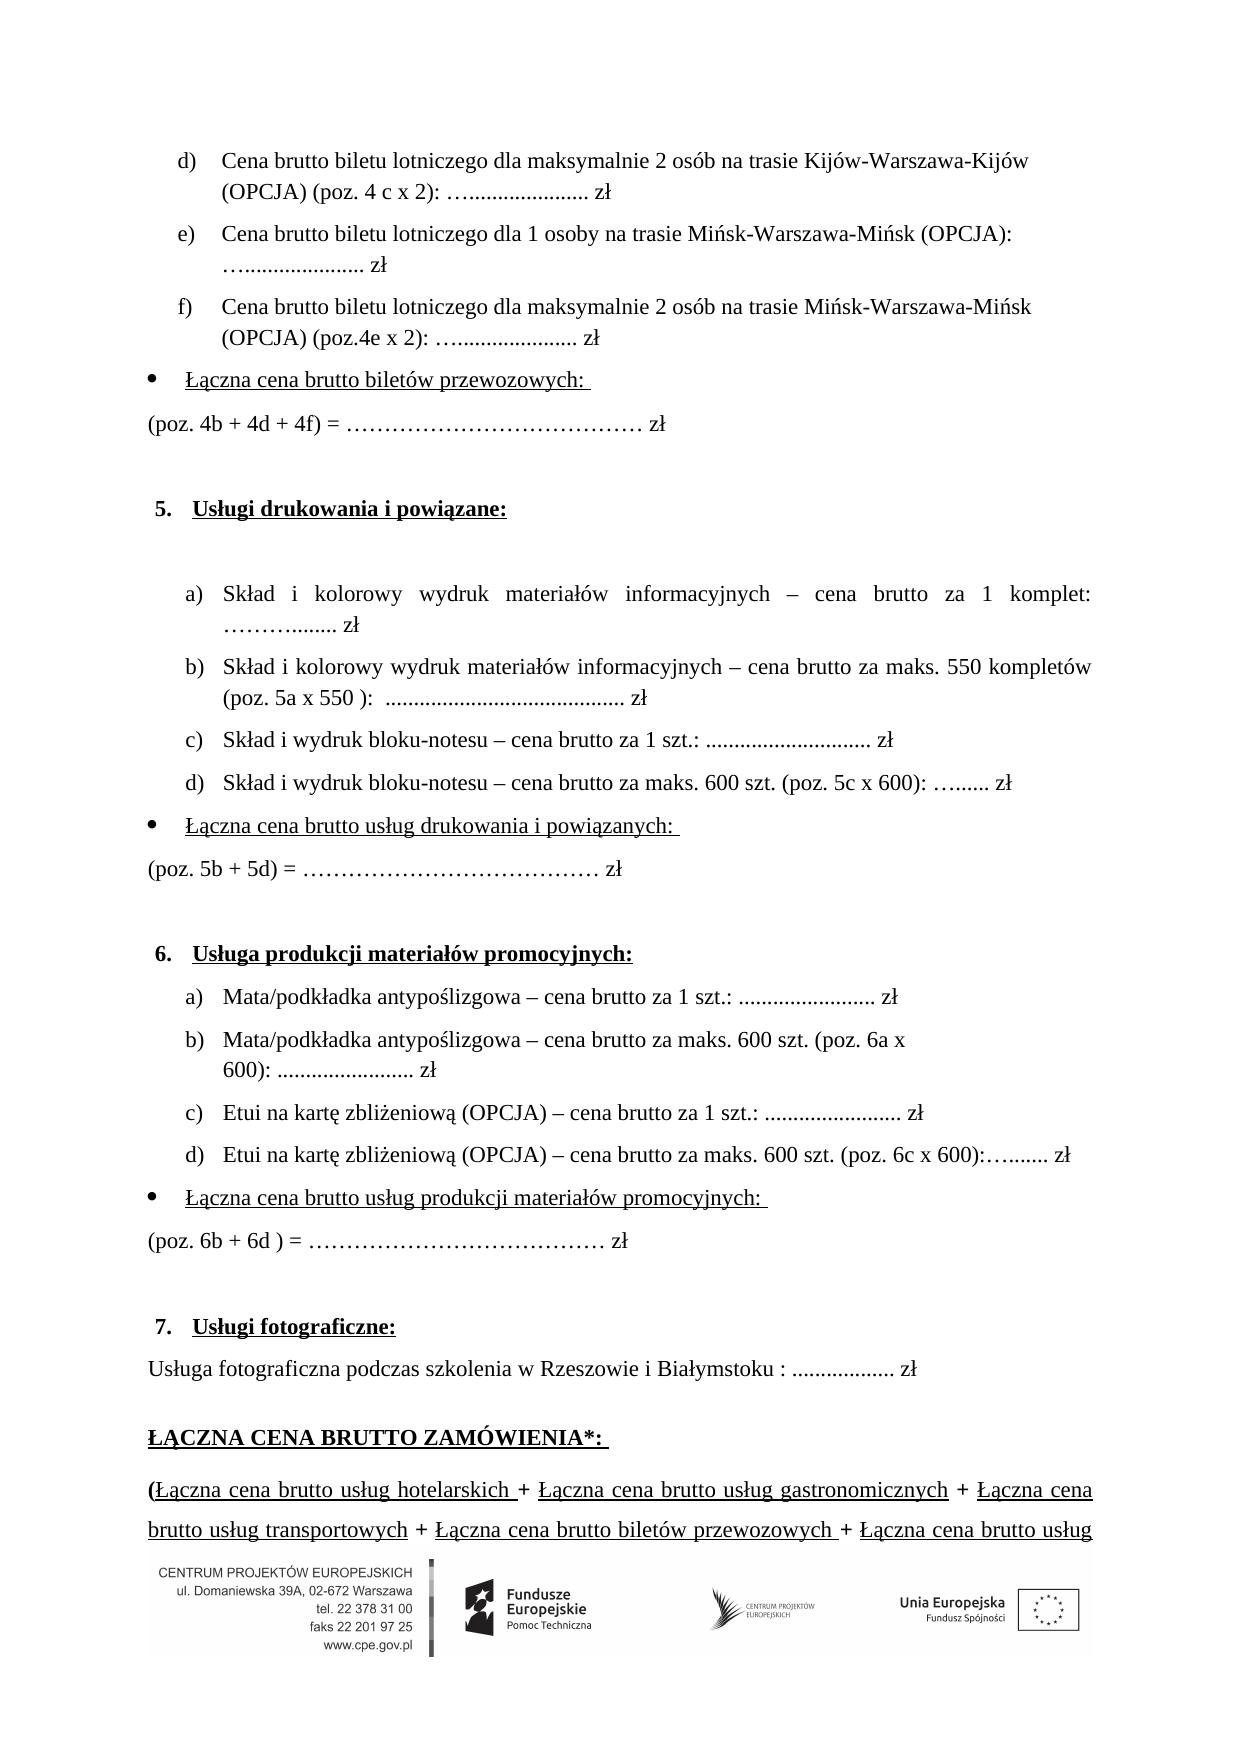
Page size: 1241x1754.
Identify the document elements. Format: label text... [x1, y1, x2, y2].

list Łączna cena brutto biletów przewozowych: [148, 366, 1093, 393]
list Skład i wydruk bloku-notesu – cena brutto za 1 szt.: ............................. zł [185, 726, 1093, 753]
list Skład i kolorowy wydruk materiałów informacyjnych – cena brutto za maks. 550 kompletów (poz. 5a x 550 ): .......................................... zł [185, 653, 1093, 710]
text (poz. 5b + 5d) = ………………………………… zł [148, 855, 1093, 881]
list Mata/podkładka antypoślizgowa – cena brutto za maks. 600 szt. (poz. 6a x 600): ........................ zł [185, 1026, 1093, 1082]
picture [147, 1543, 1093, 1657]
list Cena brutto biletu lotniczego dla 1 osoby na trasie Mińsk-Warszawa-Mińsk (OPCJA): …..................... zł [177, 221, 1093, 277]
list Skład i kolorowy wydruk materiałów informacyjnych – cena brutto za 1 komplet: ………........ zł [185, 580, 1093, 637]
text (poz. 6b + 6d ) = ………………………………… zł [148, 1227, 1093, 1254]
list Łączna cena brutto usług drukowania i powiązanych: [148, 812, 1093, 838]
list Etui na kartę zbliżeniową (OPCJA) – cena brutto za maks. 600 szt. (poz. 6c x 600):…....... zł [185, 1141, 1093, 1168]
text (poz. 4b + 4d + 4f) = ………………………………… zł [148, 409, 1093, 436]
list Usługa produkcji materiałów promocyjnych: [154, 940, 1093, 967]
list Cena brutto biletu lotniczego dla maksymalnie 2 osób na trasie Kijów-Warszawa-Kijów (OPCJA) (poz. 4 c x 2): …..................... zł [177, 148, 1093, 204]
list Cena brutto biletu lotniczego dla maksymalnie 2 osób na trasie Mińsk-Warszawa-Mińsk (OPCJA) (poz.4e x 2): …..................... zł [177, 293, 1093, 350]
list Łączna cena brutto usług produkcji materiałów promocyjnych: [148, 1184, 1093, 1211]
text Usługa fotograficzna podczas szkolenia w Rzeszowie i Białymstoku : .................. zł [148, 1355, 1093, 1382]
list Skład i wydruk bloku-notesu – cena brutto za maks. 600 szt. (poz. 5c x 600): …...... zł [185, 769, 1093, 795]
list Mata/podkładka antypoślizgowa – cena brutto za 1 szt.: ........................ zł [185, 983, 1093, 1009]
list Etui na kartę zbliżeniową (OPCJA) – cena brutto za 1 szt.: ........................ zł [185, 1099, 1093, 1125]
list Usługi fotograficzne: [154, 1313, 1093, 1339]
list Usługi drukowania i powiązane: [154, 495, 1093, 521]
text ŁĄCZNA CENA BRUTTO ZAMÓWIENIA*: [148, 1424, 1093, 1451]
